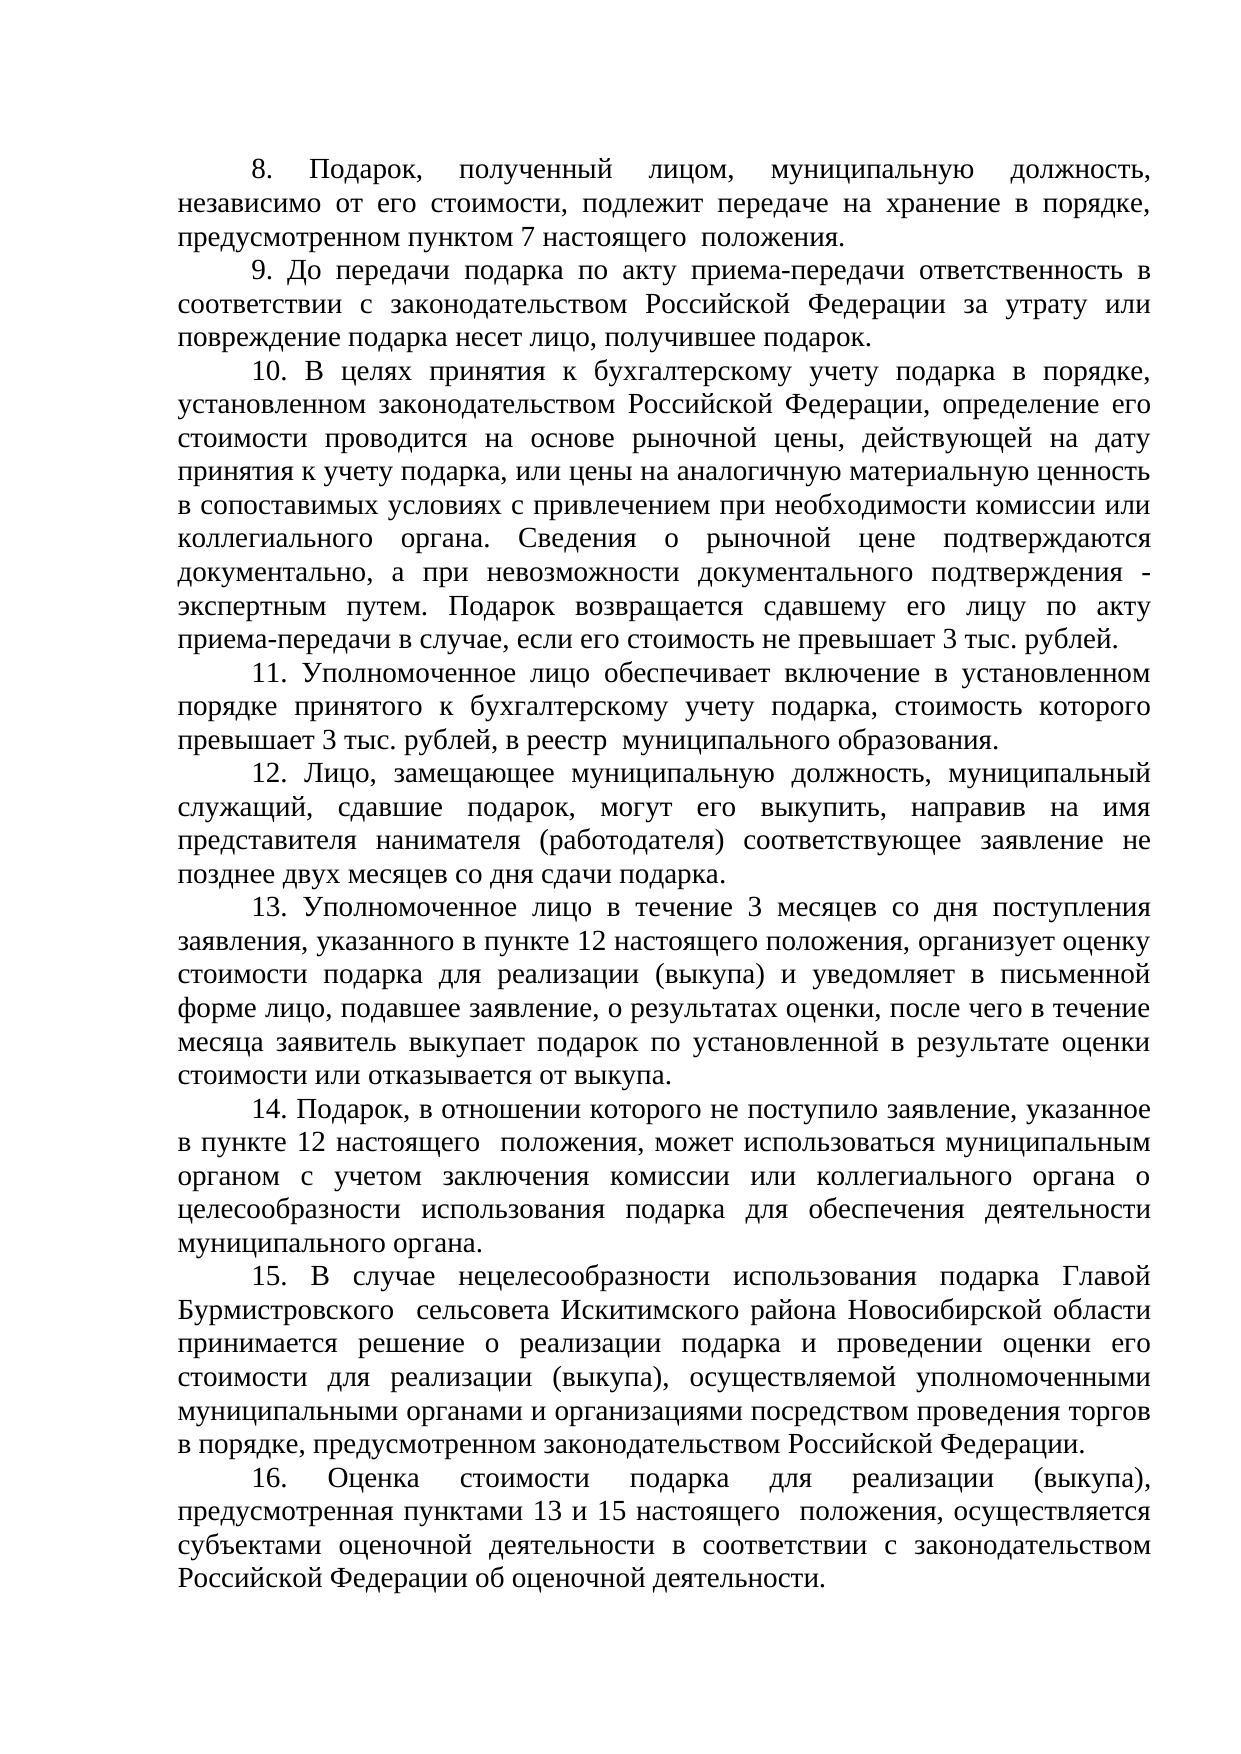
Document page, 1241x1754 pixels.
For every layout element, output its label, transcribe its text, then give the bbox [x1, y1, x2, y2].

text 10. В целях принятия к бухгалтерскому учету подарка в порядке, установленном законодательством Российской Федерации, определение его стоимости проводится на основе рыночной цены, действующей на дату принятия к учету подарка, или цены на аналогичную материальную ценность в сопоставимых условиях с привлечением при необходимости комиссии или коллегиального органа. Сведения о рыночной цене подтверждаются документально, а при невозможности документального подтверждения - экспертным путем. Подарок возвращается сдавшему его лицу по акту приема-передачи в случае, если его стоимость не превышает 3 тыс. рублей. [177, 353, 1152, 655]
text 15. В случае нецелесообразности использования подарка Главой Бурмистровского сельсовета Искитимского района Новосибирской области принимается решение о реализации подарка и проведении оценки его стоимости для реализации (выкупа), осуществляемой уполномоченными муниципальными органами и организациями посредством проведения торгов в порядке, предусмотренном законодательством Российской Федерации. [177, 1258, 1152, 1460]
text 8. Подарок, полученный лицом, муниципальную должность, независимо от его стоимости, подлежит передаче на хранение в порядке, предусмотренном пунктом 7 настоящего положения. [177, 152, 1152, 252]
text 13. Уполномоченное лицо в течение 3 месяцев со дня поступления заявления, указанного в пункте 12 настоящего положения, организует оценку стоимости подарка для реализации (выкупа) и уведомляет в письменной форме лицо, подавшее заявление, о результатах оценки, после чего в течение месяца заявитель выкупает подарок по установленной в результате оценки стоимости или отказывается от выкупа. [177, 889, 1152, 1091]
text 16. Оценка стоимости подарка для реализации (выкупа), предусмотренная пунктами 13 и 15 настоящего положения, осуществляется субъектами оценочной деятельности в соответствии с законодательством Российской Федерации об оценочной деятельности. [177, 1460, 1152, 1594]
text 14. Подарок, в отношении которого не поступило заявление, указанное в пункте 12 настоящего положения, может использоваться муниципальным органом с учетом заключения комиссии или коллегиального органа о целесообразности использования подарка для обеспечения деятельности муниципального органа. [177, 1091, 1152, 1258]
text 12. Лицо, замещающее муниципальную должность, муниципальный служащий, сдавшие подарок, могут его выкупить, направив на имя представителя нанимателя (работодателя) соответствующее заявление не позднее двух месяцев со дня сдачи подарка. [177, 755, 1152, 889]
text 9. До передачи подарка по акту приема-передачи ответственность в соответствии с законодательством Российской Федерации за утрату или повреждение подарка несет лицо, получившее подарок. [177, 252, 1152, 353]
text 11. Уполномоченное лицо обеспечивает включение в установленном порядке принятого к бухгалтерскому учету подарка, стоимость которого превышает 3 тыс. рублей, в реестр муниципального образования. [177, 655, 1152, 755]
